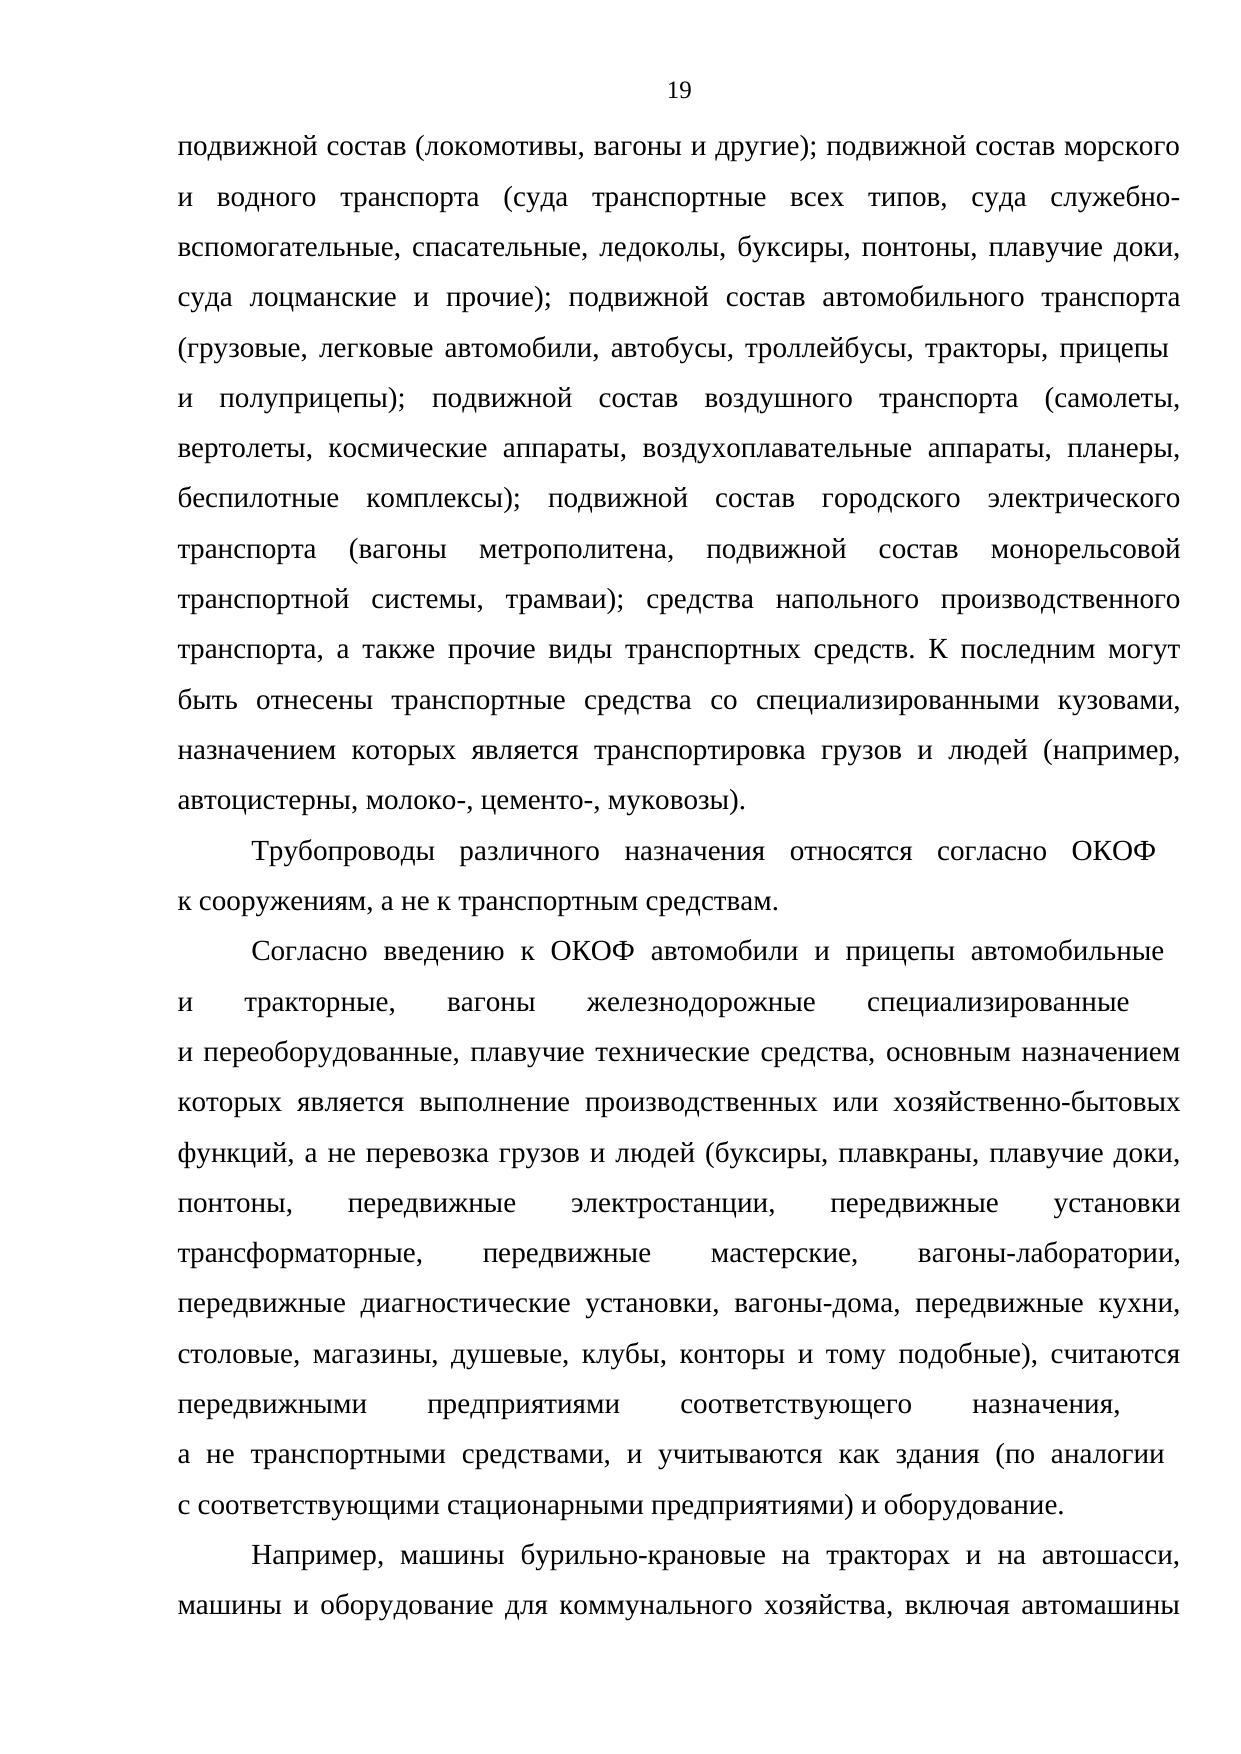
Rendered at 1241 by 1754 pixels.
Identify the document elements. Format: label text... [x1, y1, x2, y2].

text Трубопроводы различного назначения относятся согласно ОКОФ к сооружениям, а не к транспортным средствам. [177, 833, 1181, 917]
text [177, 128, 1181, 816]
text Согласно введению к ОКОФ автомобили и прицепы автомобильные и тракторные, вагоны железнодорожные специализированные и переоборудованные, плавучие технические средства, основным назначением которых является выполнение производственных или хозяйственно-бытовых функций, а не перевозка грузов и людей (буксиры, плавкраны, плавучие доки, понтоны, передвижные электростанции, передвижные установки трансформаторные, передвижные мастерские, вагоны-лаборатории, передвижные диагностические установки, вагоны-дома, передвижные кухни, столовые, магазины, душевые, клубы, конторы и тому подобные), считаются передвижными предприятиями соответствующего назначения, а не транспортными средствами, и учитываются как здания (по аналогии с соответствующими стационарными предприятиями) и оборудование. [177, 933, 1181, 1520]
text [177, 1537, 1181, 1621]
